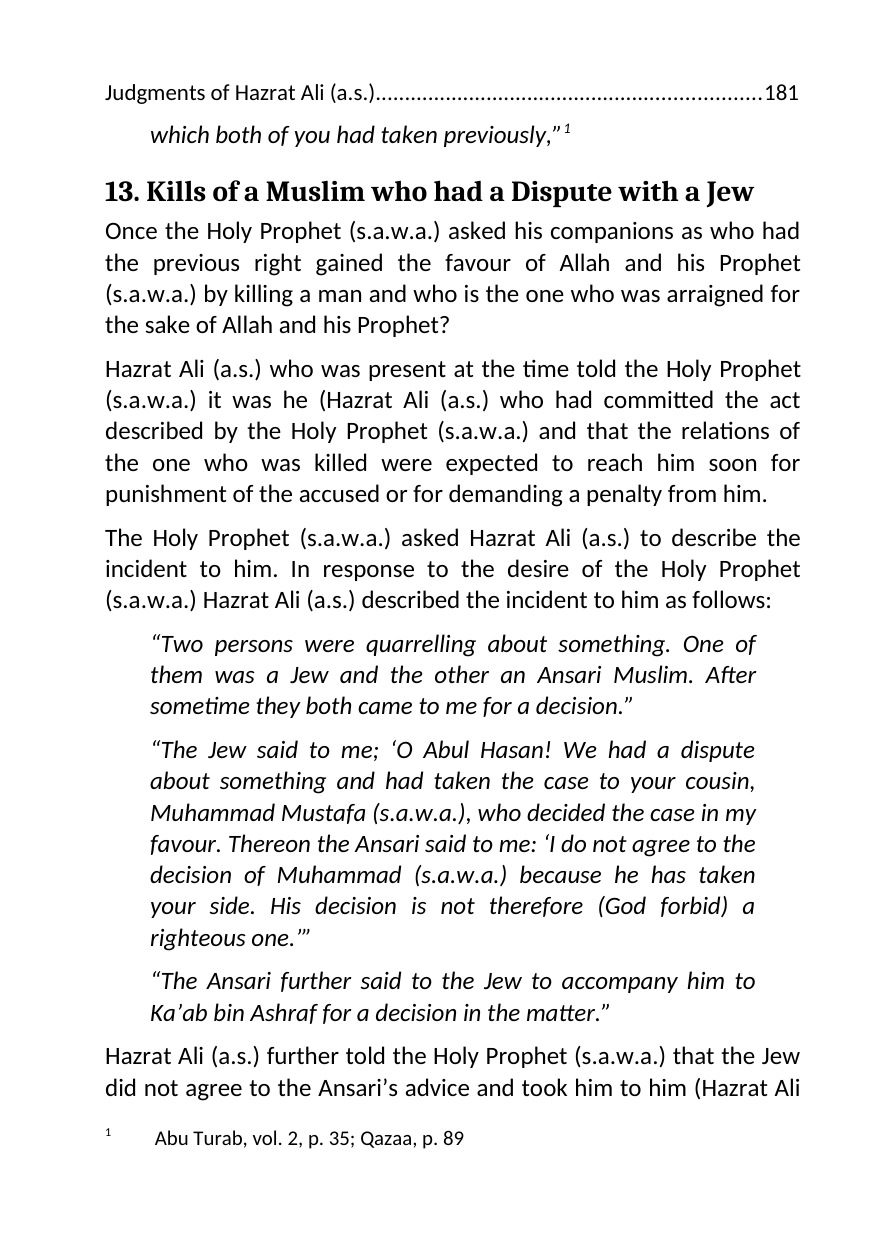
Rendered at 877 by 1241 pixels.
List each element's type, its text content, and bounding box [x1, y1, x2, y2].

subtitle 13. Kills of a Muslim who had a Dispute with a Jew [105, 175, 802, 208]
text “The Jew said to me; ‘O Abul Hasan! We had a dispute about something and had taken the case to your cousin, Muhammad Mustafa (s.a.w.a.), who decided the case in my favour. Thereon the Ansari said to me: ‘I do not agree to the decision of Muhammad (s.a.w.a.) because he has taken your side. His decision is not therefore (God forbid) a righteous one.’” [150, 733, 757, 952]
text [150, 119, 757, 150]
text Once the Holy Prophet (s.a.w.a.) asked his companions as who had the previous right gained the favour of Allah and his Prophet (s.a.w.a.) by killing a man and who is the one who was arraigned for the sake of Allah and his Prophet? [105, 215, 802, 340]
text “The Ansari further said to the Jew to accompany him to Ka’ab bin Ashraf for a decision in the matter.” [150, 965, 757, 1027]
text Hazrat Ali (a.s.) who was present at the time told the Holy Prophet (s.a.w.a.) it was he (Hazrat Ali (a.s.) who had committed the act described by the Holy Prophet (s.a.w.a.) and that the relations of the one who was killed were expected to reach him soon for punishment of the accused or for demanding a penalty from him. [105, 352, 802, 508]
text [105, 1040, 802, 1102]
text The Holy Prophet (s.a.w.a.) asked Hazrat Ali (a.s.) to describe the incident to him. In response to the desire of the Holy Prophet (s.a.w.a.) Hazrat Ali (a.s.) described the incident to him as follows: [105, 521, 802, 615]
text “Two persons were quarrelling about something. One of them was a Jew and the other an Ansari Muslim. After sometime they both came to me for a decision.” [150, 627, 757, 721]
